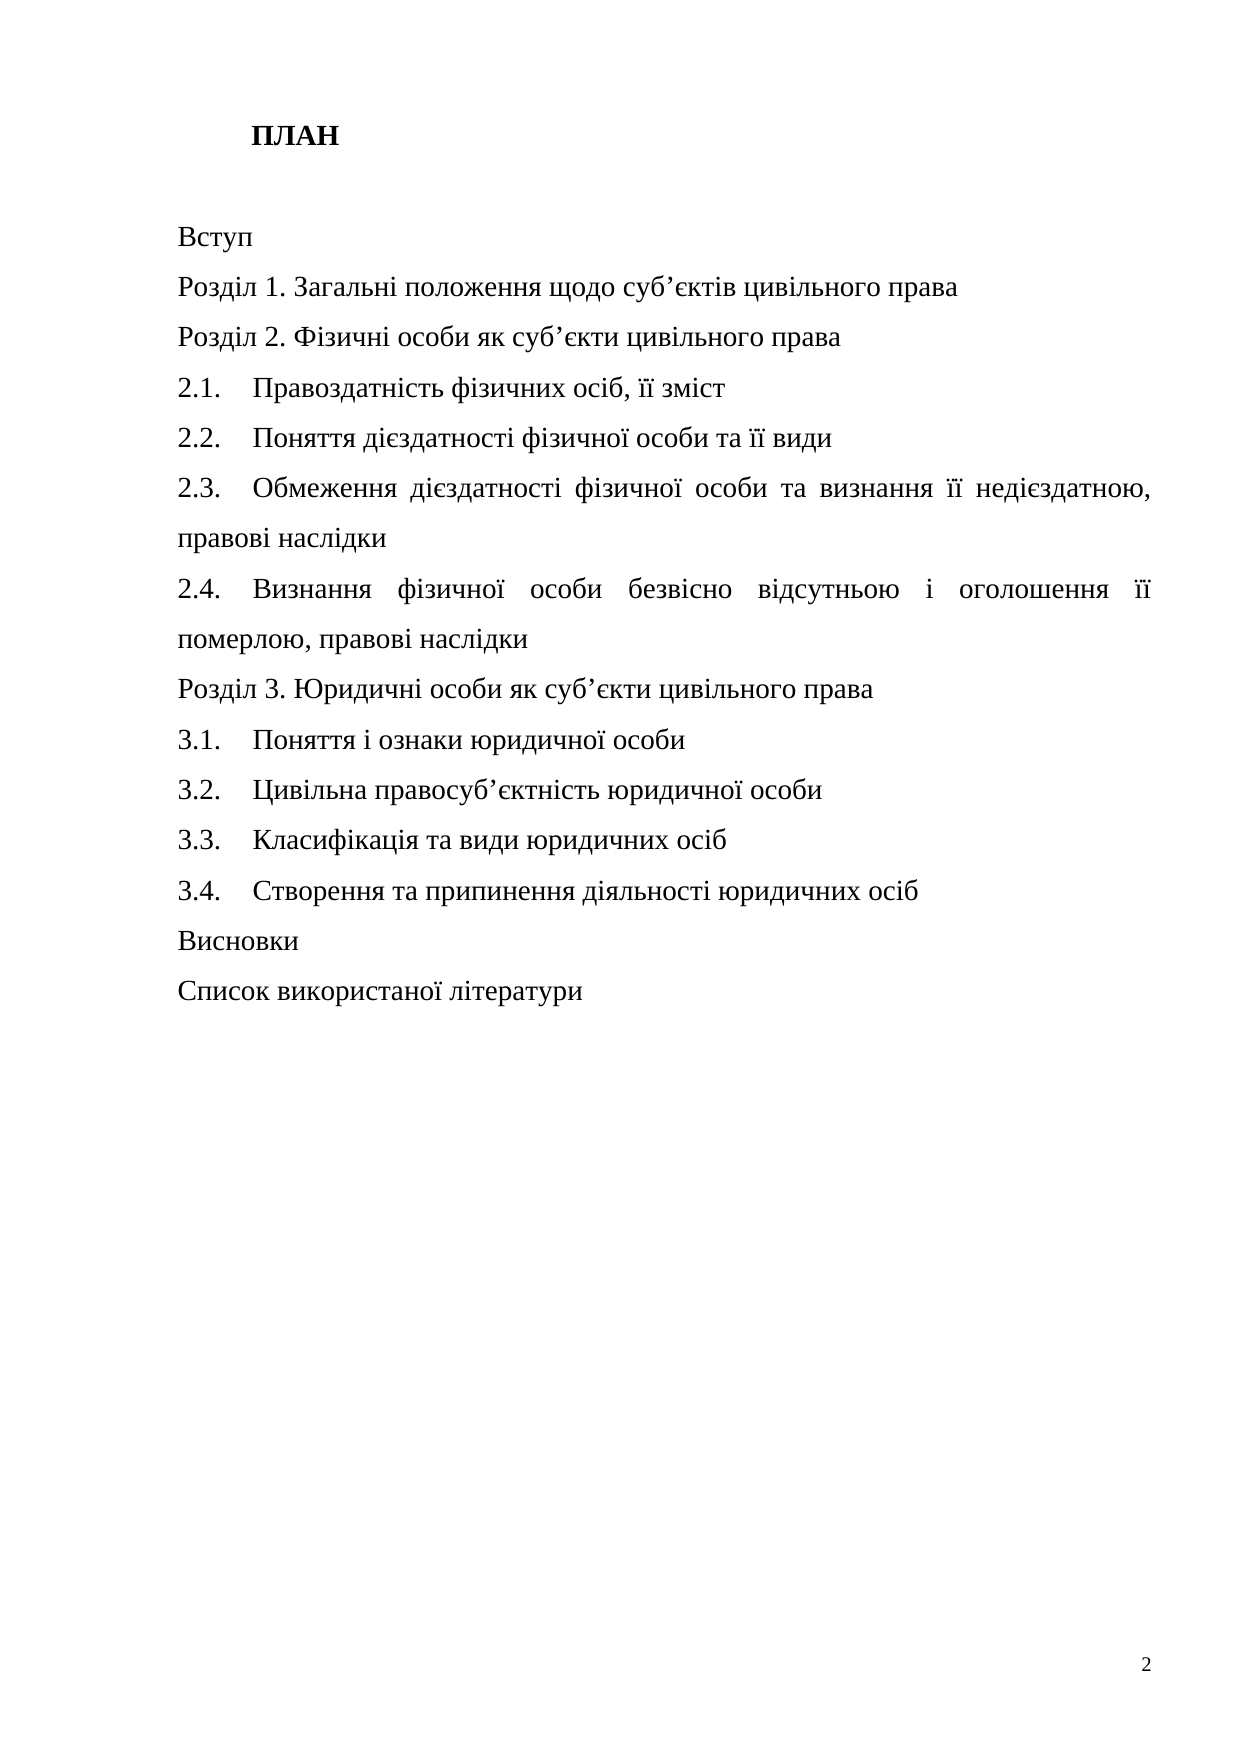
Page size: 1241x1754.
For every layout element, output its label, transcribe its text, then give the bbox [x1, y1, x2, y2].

text Розділ 1. Загальні положення щодо суб’єктів цивільного права [177, 269, 1152, 303]
text Список використаної літератури [177, 973, 1152, 1007]
text Вступ [177, 219, 1152, 252]
list Визнання фізичної особи безвісно відсутньою і оголошення її померлою, правові наслідки [177, 571, 1152, 655]
text Розділ 3. Юридичні особи як суб’єкти цивільного права [177, 672, 1152, 705]
list Обмеження дієздатності фізичної особи та визнання її недієздатною, правові наслідки [177, 470, 1152, 554]
list Поняття дієздатності фізичної особи та її види [177, 420, 1152, 453]
list Створення та припинення діяльності юридичних осіб [177, 873, 1152, 906]
list Класифікація та види юридичних осіб [177, 822, 1152, 856]
text ПЛАН [177, 118, 1152, 152]
text Розділ 2. Фізичні особи як суб’єкти цивільного права [177, 319, 1152, 353]
text Висновки [177, 923, 1152, 957]
list Цивільна правосуб’єктність юридичної особи [177, 772, 1152, 806]
list Правоздатність фізичних осіб, її зміст [177, 370, 1152, 403]
list Поняття і ознаки юридичної особи [177, 722, 1152, 755]
